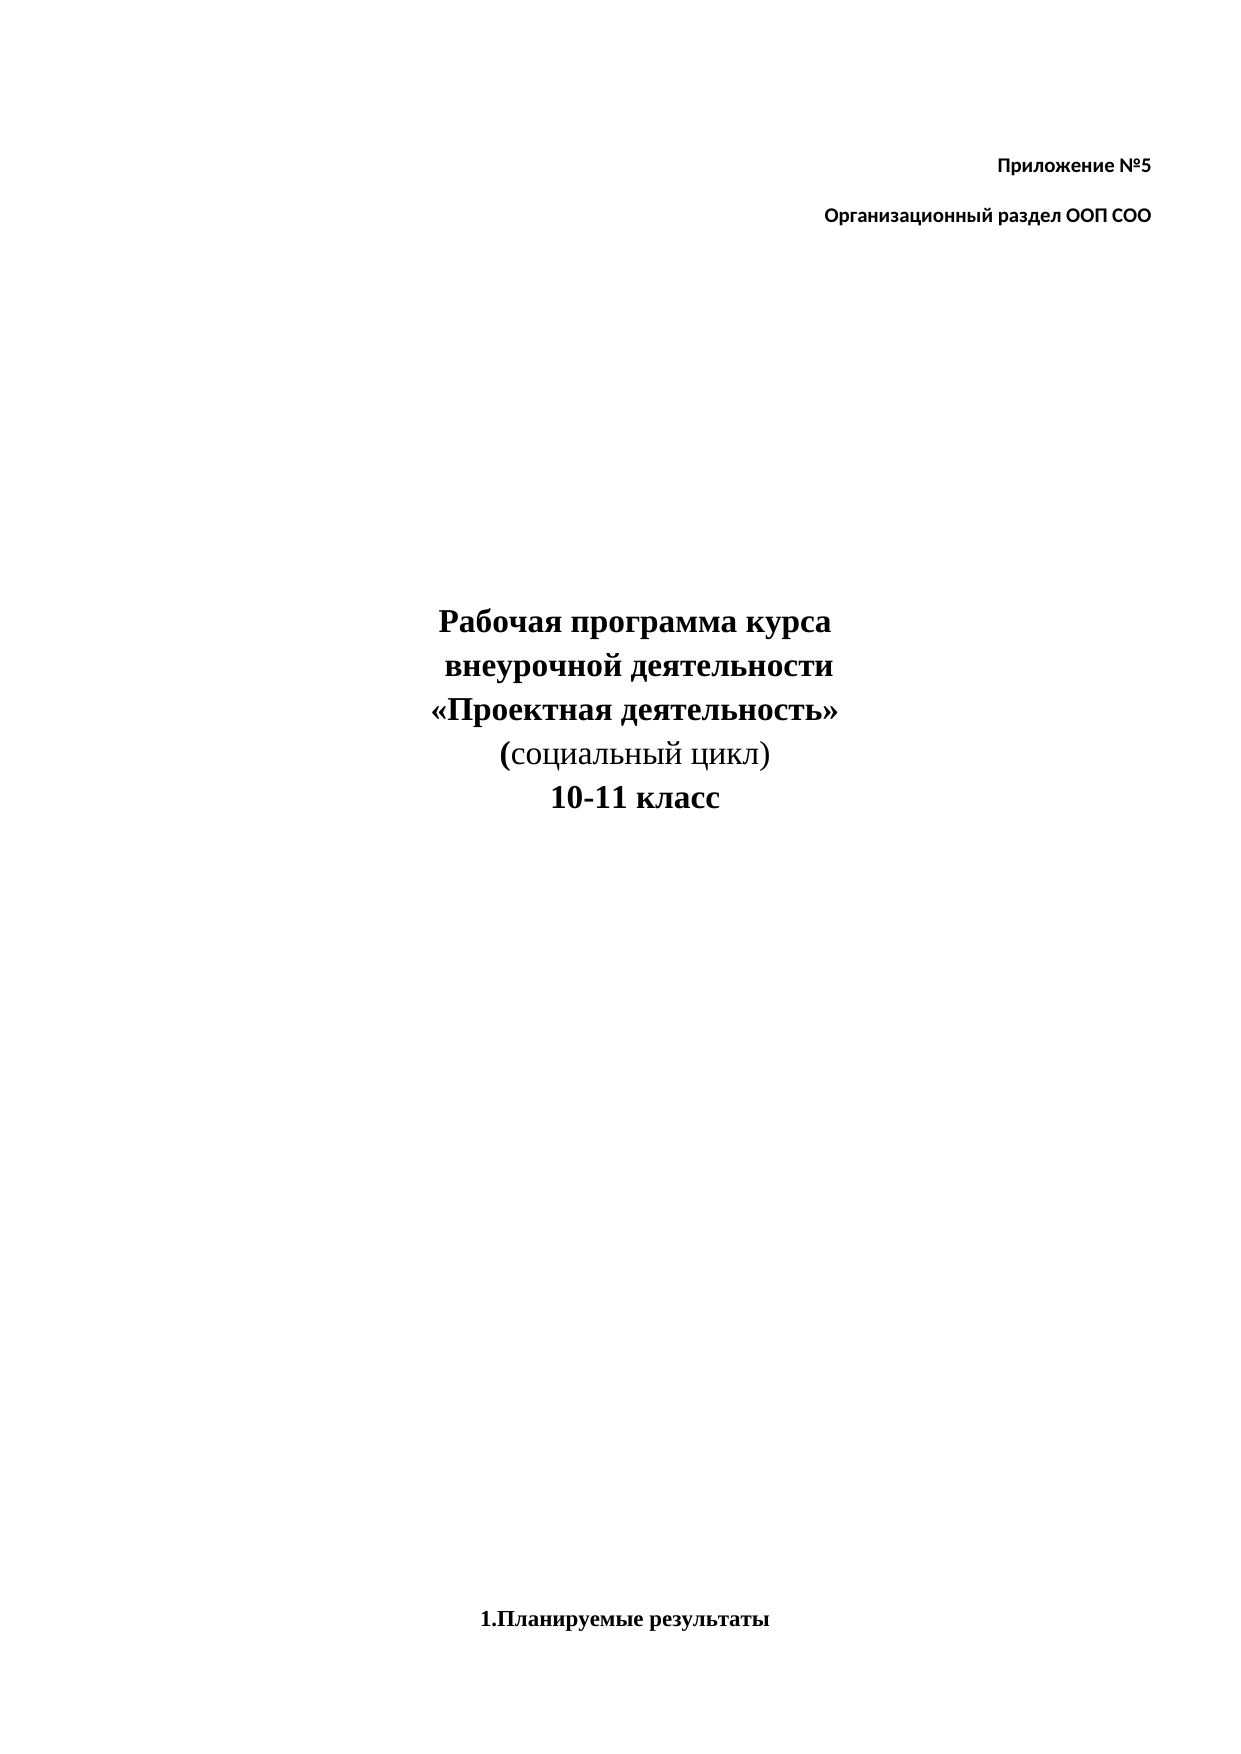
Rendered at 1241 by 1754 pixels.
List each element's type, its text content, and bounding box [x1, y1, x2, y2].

text Рабочая программа курса [118, 601, 1152, 639]
text (социальный цикл) [118, 733, 1152, 772]
text Организационный раздел ООП СОО [118, 202, 1152, 227]
text Приложение №5 [118, 152, 1152, 177]
text внеурочной деятельности [118, 645, 1152, 683]
text 10-11 класс [118, 777, 1152, 816]
text 1.Планируемые результаты [118, 1605, 1131, 1631]
text «Проектная деятельность» [118, 689, 1152, 728]
